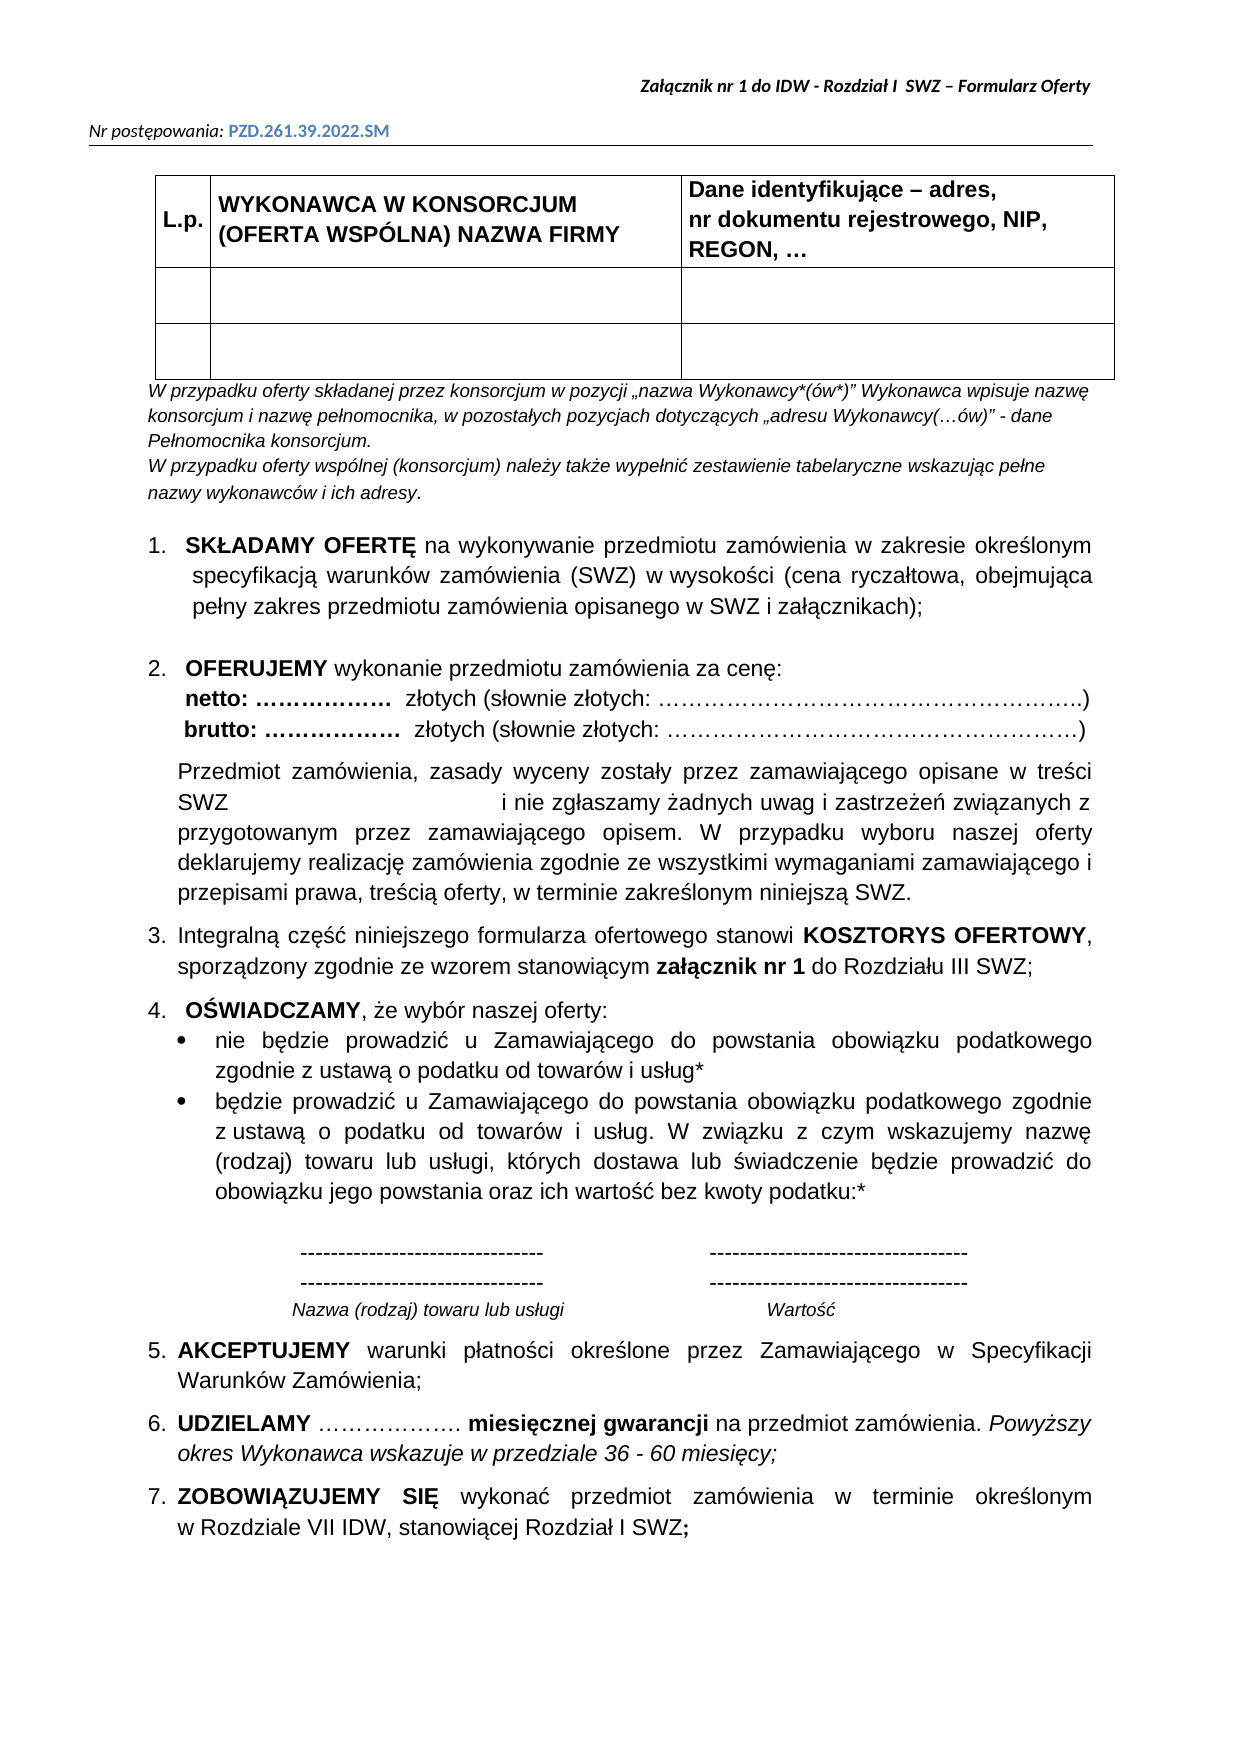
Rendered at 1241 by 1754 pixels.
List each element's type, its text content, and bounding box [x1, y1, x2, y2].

table_header Dane identyfikujące – adres, nr dokumentu rejestrowego, NIP, REGON, … [682, 176, 1114, 267]
list SKŁADAMY OFERTĘ na wykonywanie przedmiotu zamówienia w zakresie określonym specyfikacją warunków zamówienia (SWZ) w wysokości (cena ryczałtowa, obejmująca pełny zakres przedmiotu zamówienia opisanego w SWZ i załącznikach); [148, 532, 1093, 619]
table_cell [211, 268, 681, 322]
text Nazwa (rodzaj) towaru lub usługi Wartość [177, 1299, 1093, 1321]
text -------------------------------- ---------------------------------- [177, 1269, 1093, 1295]
text -------------------------------- ---------------------------------- [177, 1239, 1093, 1265]
table_header WYKONAWCA W KONSORCJUM (OFERTA WSPÓLNA) NAZWA FIRMY [211, 176, 681, 267]
table_cell [682, 268, 1114, 322]
list OŚWIADCZAMY, że wybór naszej oferty: [148, 997, 1093, 1023]
list nie będzie prowadzić u Zamawiającego do powstania obowiązku podatkowego zgodnie z ustawą o podatku od towarów i usług* [177, 1027, 1093, 1084]
list UDZIELAMY ………………. miesięcznej gwarancji na przedmiot zamówienia. Powyższy okres Wykonawca wskazuje w przedziale 36 - 60 miesięcy; [148, 1410, 1093, 1466]
text brutto: ……………… złotych (słownie złotych: ………………………………………………) [177, 716, 1093, 742]
table_header L.p. [156, 176, 210, 267]
list OFERUJEMY wykonanie przedmiotu zamówienia za cenę: [148, 655, 1093, 681]
list będzie prowadzić u Zamawiającego do powstania obowiązku podatkowego zgodnie z ustawą o podatku od towarów i usług. W związku z czym wskazujemy nazwę (rodzaj) towaru lub usługi, których dostawa lub świadczenie będzie prowadzić do obowiązku jego powstania oraz ich wartość bez kwoty podatku:* [177, 1088, 1093, 1204]
table_cell [156, 324, 210, 379]
text W przypadku oferty wspólnej (konsorcjum) należy także wypełnić zestawienie tabelaryczne wskazując pełne nazwy wykonawców i ich adresy. [148, 455, 1093, 504]
list Integralną część niniejszego formularza ofertowego stanowi KOSZTORYS OFERTOWY, sporządzony zgodnie ze wzorem stanowiącym załącznik nr 1 do Rozdziału III SWZ; [148, 922, 1093, 980]
text W przypadku oferty składanej przez konsorcjum w pozycji „nazwa Wykonawcy*(ów*)” Wykonawca wpisuje nazwę konsorcjum i nazwę pełnomocnika, w pozostałych pozycjach dotyczących „adresu Wykonawcy(…ów)” - dane Pełnomocnika konsorcjum. [148, 380, 1093, 451]
list ZOBOWIĄZUJEMY SIĘ wykonać przedmiot zamówienia w terminie określonym w Rozdziale VII IDW, stanowiącej Rozdział I SWZ; [148, 1483, 1093, 1541]
text Przedmiot zamówienia, zasady wyceny zostały przez zamawiającego opisane w treści SWZ i nie zgłaszamy żadnych uwag i zastrzeżeń związanych z przygotowanym przez zamawiającego opisem. W przypadku wyboru naszej oferty deklarujemy realizację zamówienia zgodnie ze wszystkimi wymaganiami zamawiającego i przepisami prawa, treścią oferty, w terminie zakreślonym niniejszą SWZ. [177, 758, 1093, 905]
table_cell [156, 268, 210, 322]
table_cell [211, 324, 681, 379]
list AKCEPTUJEMY warunki płatności określone przez Zamawiającego w Specyfikacji Warunków Zamówienia; [148, 1337, 1093, 1393]
text netto: ……………… złotych (słownie złotych: ………………………………………………..) [148, 685, 1093, 712]
table_cell [682, 324, 1114, 379]
